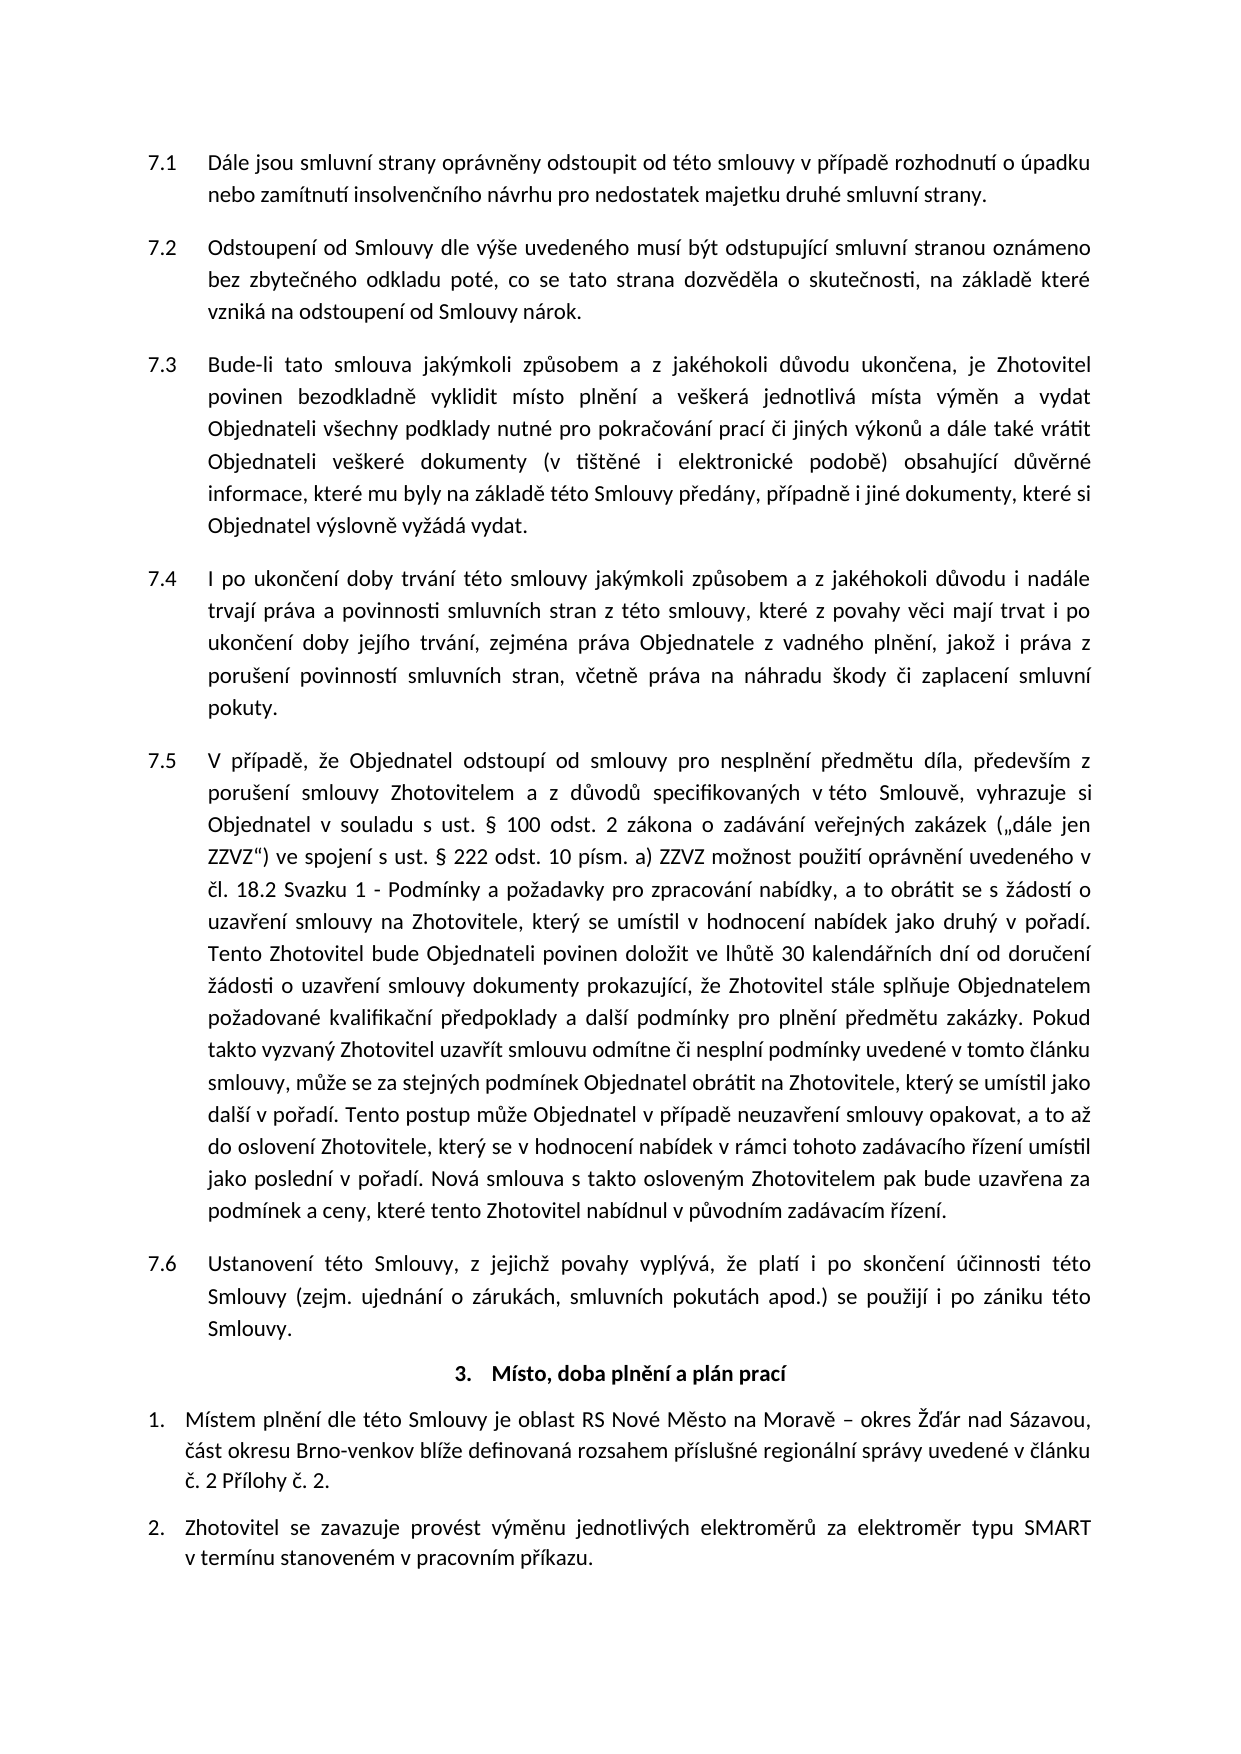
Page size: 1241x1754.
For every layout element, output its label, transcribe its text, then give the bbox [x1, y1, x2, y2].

list Bude-li tato smlouva jakýmkoli způsobem a z jakéhokoli důvodu ukončena, je Zhotovitel povinen bezodkladně vyklidit místo plnění a veškerá jednotlivá místa výměn a vydat Objednateli všechny podklady nutné pro pokračování prací či jiných výkonů a dále také vrátit Objednateli veškeré dokumenty (v tištěné i elektronické podobě) obsahující důvěrné informace, které mu byly na základě této Smlouvy předány, případně i jiné dokumenty, které si Objednatel výslovně vyžádá vydat. [148, 350, 1093, 539]
list I po ukončení doby trvání této smlouvy jakýmkoli způsobem a z jakéhokoli důvodu i nadále trvají práva a povinnosti smluvních stran z této smlouvy, které z povahy věci mají trvat i po ukončení doby jejího trvání, zejména práva Objednatele z vadného plnění, jakož i práva z porušení povinností smluvních stran, včetně práva na náhradu škody či zaplacení smluvní pokuty. [148, 564, 1093, 721]
list Zhotovitel se zavazuje provést výměnu jednotlivých elektroměrů za elektroměr typu SMART v termínu stanoveném v pracovním příkazu. [148, 1513, 1093, 1571]
list Odstoupení od Smlouvy dle výše uvedeného musí být odstupující smluvní stranou oznámeno bez zbytečného odkladu poté, co se tato strana dozvěděla o skutečnosti, na základě které vzniká na odstoupení od Smlouvy nárok. [148, 233, 1093, 325]
list Místem plnění dle této Smlouvy je oblast RS Nové Město na Moravě – okres Žďár nad Sázavou, část okresu Brno-venkov blíže definovaná rozsahem příslušné regionální správy uvedené v článku č. 2 Přílohy č. 2. [148, 1406, 1093, 1494]
list Ustanovení této Smlouvy, z jejichž povahy vyplývá, že platí i po skončení účinnosti této Smlouvy (zejm. ujednání o zárukách, smluvních pokutách apod.) se použijí i po zániku této Smlouvy. [148, 1249, 1093, 1342]
list V případě, že Objednatel odstoupí od smlouvy pro nesplnění předmětu díla, především z porušení smlouvy Zhotovitelem a z důvodů specifikovaných v této Smlouvě, vyhrazuje si Objednatel v souladu s ust. § 100 odst. 2 zákona o zadávání veřejných zakázek („dále jen ZZVZ“) ve spojení s ust. § 222 odst. 10 písm. a) ZZVZ možnost použití oprávnění uvedeného v čl. 18.2 Svazku 1 - Podmínky a požadavky pro zpracování nabídky, a to obrátit se s žádostí o uzavření smlouvy na Zhotovitele, který se umístil v hodnocení nabídek jako druhý v pořadí. Tento Zhotovitel bude Objednateli povinen doložit ve lhůtě 30 kalendářních dní od doručení žádosti o uzavření smlouvy dokumenty prokazující, že Zhotovitel stále splňuje Objednatelem požadované kvalifikační předpoklady a další podmínky pro plnění předmětu zakázky. Pokud takto vyzvaný Zhotovitel uzavřít smlouvu odmítne či nesplní podmínky uvedené v tomto článku smlouvy, může se za stejných podmínek Objednatel obrátit na Zhotovitele, který se umístil jako další v pořadí. Tento postup může Objednatel v případě neuzavření smlouvy opakovat, a to až do oslovení Zhotovitele, který se v hodnocení nabídek v rámci tohoto zadávacího řízení umístil jako poslední v pořadí. Nová smlouva s takto osloveným Zhotovitelem pak bude uzavřena za podmínek a ceny, které tento Zhotovitel nabídnul v původním zadávacím řízení. [148, 746, 1093, 1224]
list Dále jsou smluvní strany oprávněny odstoupit od této smlouvy v případě rozhodnutí o úpadku nebo zamítnutí insolvenčního návrhu pro nedostatek majetku druhé smluvní strany. [148, 148, 1093, 208]
list Místo, doba plnění a plán prací [148, 1359, 1093, 1387]
